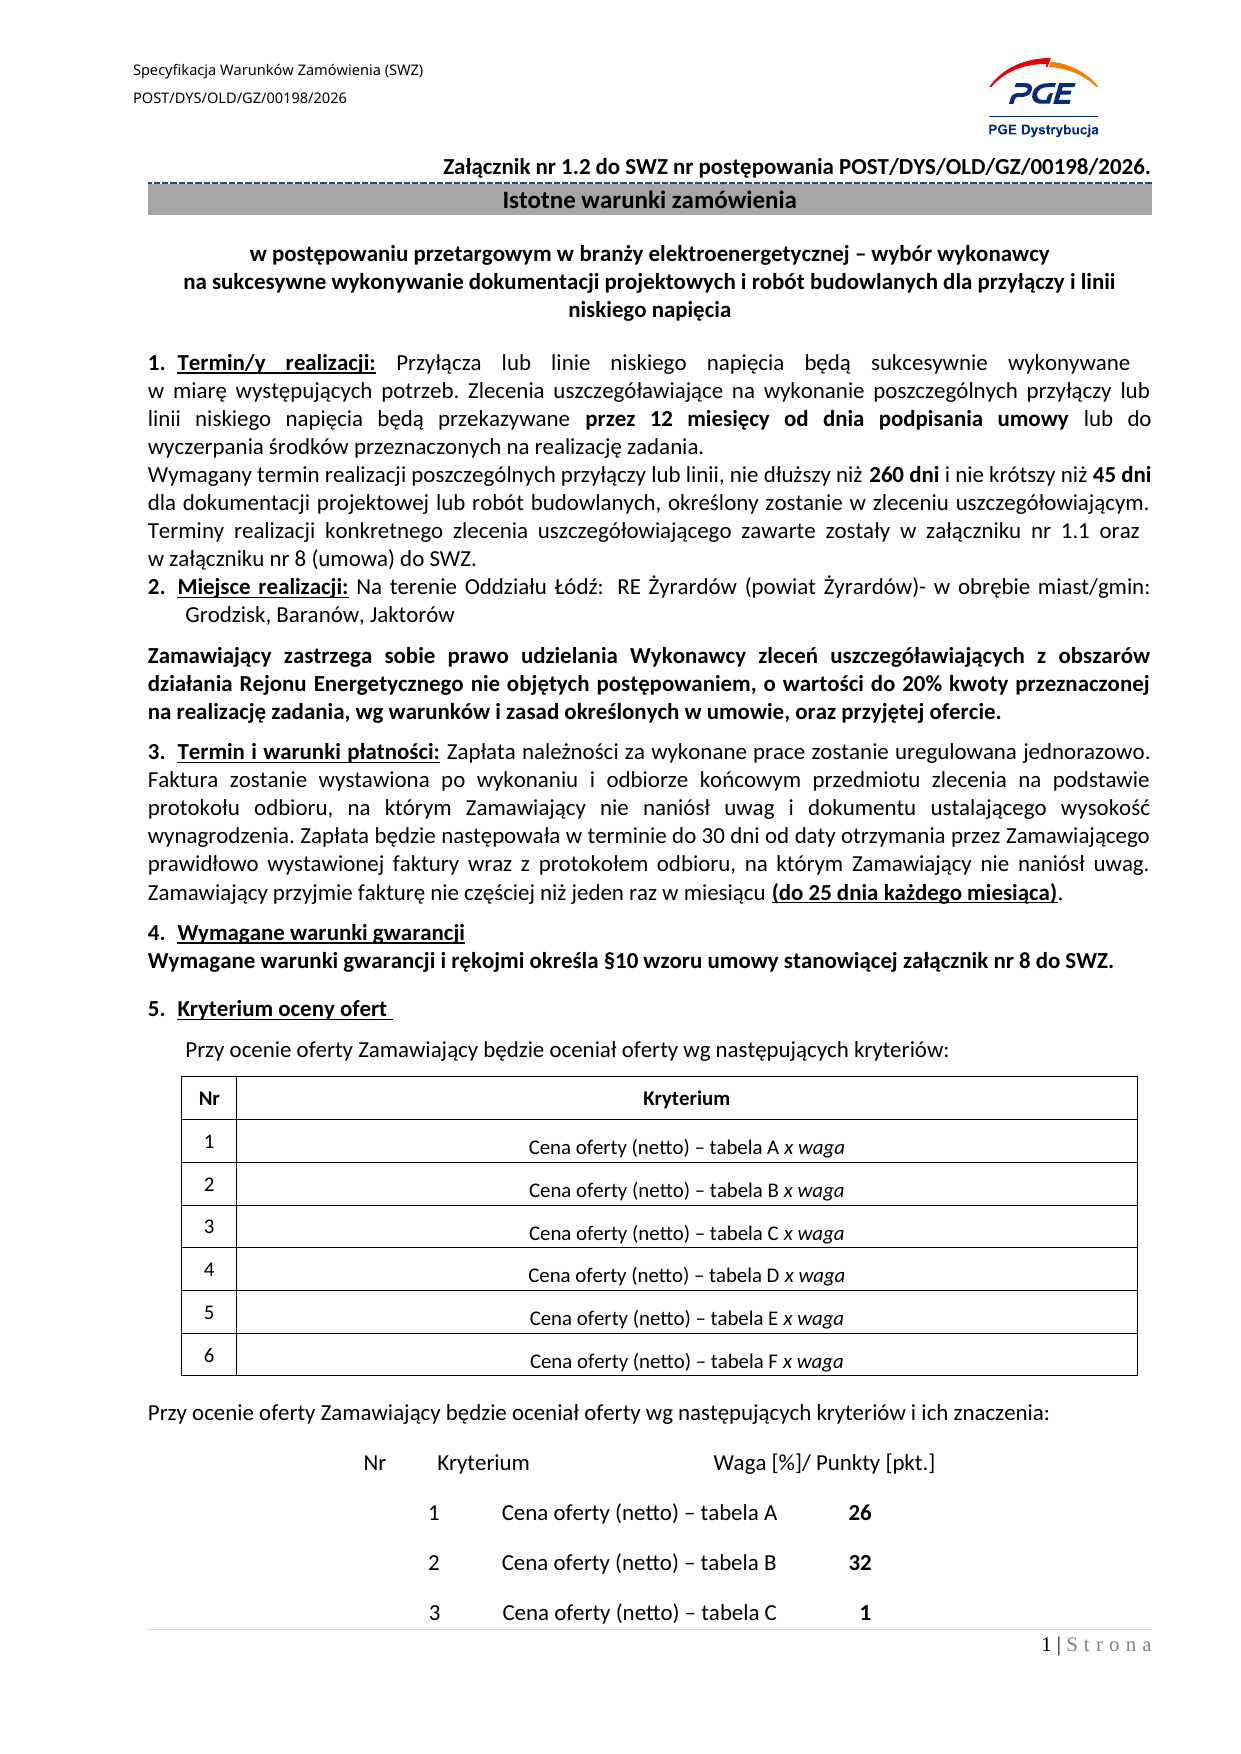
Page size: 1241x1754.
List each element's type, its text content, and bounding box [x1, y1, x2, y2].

text 3 Cena oferty (netto) – tabela C 1 [148, 1589, 1152, 1626]
title Przy ocenie oferty Zamawiający będzie oceniał oferty wg następujących kryteriów: [185, 1035, 1152, 1063]
table_cell 1 [182, 1120, 236, 1162]
title Termin i warunki płatności: Zapłata należności za wykonane prace zostanie uregulowana jednorazowo. Faktura zostanie wystawiona po wykonaniu i odbiorze końcowym przedmiotu zlecenia na podstawie protokołu odbioru, na którym Zamawiający nie naniósł uwag i dokumentu ustalającego wysokość wynagrodzenia. Zapłata będzie następowała w terminie do 30 dni od daty otrzymania przez Zamawiającego prawidłowo wystawionej faktury wraz z protokołem odbioru, na którym Zamawiający nie naniósł uwag. Zamawiający przyjmie fakturę nie częściej niż jeden raz w miesiącu (do 25 dnia każdego miesiąca). [148, 737, 1152, 906]
table_header Nr [182, 1077, 236, 1119]
title w postępowaniu przetargowym w branży elektroenergetycznej – wybór wykonawcy na sukcesywne wykonywanie dokumentacji projektowych i robót budowlanych dla przyłączy i linii niskiego napięcia [148, 239, 1152, 323]
text 1 Cena oferty (netto) – tabela A 26 [148, 1489, 1152, 1526]
text 2 Cena oferty (netto) – tabela B 32 [148, 1539, 1152, 1576]
table_cell Cena oferty (netto) – tabela C x waga [237, 1206, 1137, 1247]
table_cell Cena oferty (netto) – tabela D x waga [237, 1248, 1137, 1290]
table_cell Cena oferty (netto) – tabela B x waga [237, 1163, 1137, 1204]
table_cell 6 [182, 1334, 236, 1375]
title Kryterium oceny ofert [148, 994, 1152, 1022]
text Nr Kryterium Waga [%]/ Punkty [pkt.] [148, 1439, 1152, 1476]
title Wymagane warunki gwarancji [148, 918, 1152, 946]
title Termin/y realizacji: Przyłącza lub linie niskiego napięcia będą sukcesywnie wykonywane w miarę występujących potrzeb. Zlecenia uszczegóławiające na wykonanie poszczególnych przyłączy lub linii niskiego napięcia będą przekazywane przez 12 miesięcy od dnia podpisania umowy lub do wyczerpania środków przeznaczonych na realizację zadania. [148, 348, 1152, 460]
table_cell Cena oferty (netto) – tabela E x waga [237, 1291, 1137, 1333]
table_cell 5 [182, 1291, 236, 1333]
table_cell 3 [182, 1206, 236, 1247]
table_cell Cena oferty (netto) – tabela F x waga [237, 1334, 1137, 1375]
table_cell Cena oferty (netto) – tabela A x waga [237, 1120, 1137, 1162]
title Zamawiający zastrzega sobie prawo udzielania Wykonawcy zleceń uszczegóławiających z obszarów działania Rejonu Energetycznego nie objętych postępowaniem, o wartości do 20% kwoty przeznaczonej na realizację zadania, wg warunków i zasad określonych w umowie, oraz przyjętej ofercie. [148, 641, 1152, 725]
title Wymagane warunki gwarancji i rękojmi określa §10 wzoru umowy stanowiącej załącznik nr 8 do SWZ. [148, 946, 1152, 974]
title Miejsce realizacji: Na terenie Oddziału Łódź: RE Żyrardów (powiat Żyrardów)- w obrębie miast/gmin: Grodzisk, Baranów, Jaktorów [148, 572, 1152, 628]
table_cell 2 [182, 1163, 236, 1204]
title Wymagany termin realizacji poszczególnych przyłączy lub linii, nie dłuższy niż 260 dni i nie krótszy niż 45 dni dla dokumentacji projektowej lub robót budowlanych, określony zostanie w zleceniu uszczegółowiającym. Terminy realizacji konkretnego zlecenia uszczegółowiającego zawarte zostały w załączniku nr 1.1 oraz w załączniku nr 8 (umowa) do SWZ. [148, 460, 1152, 572]
table_header Kryterium [237, 1077, 1137, 1119]
text Przy ocenie oferty Zamawiający będzie oceniał oferty wg następujących kryteriów i ich znaczenia: [148, 1389, 1152, 1426]
table_cell 4 [182, 1248, 236, 1290]
